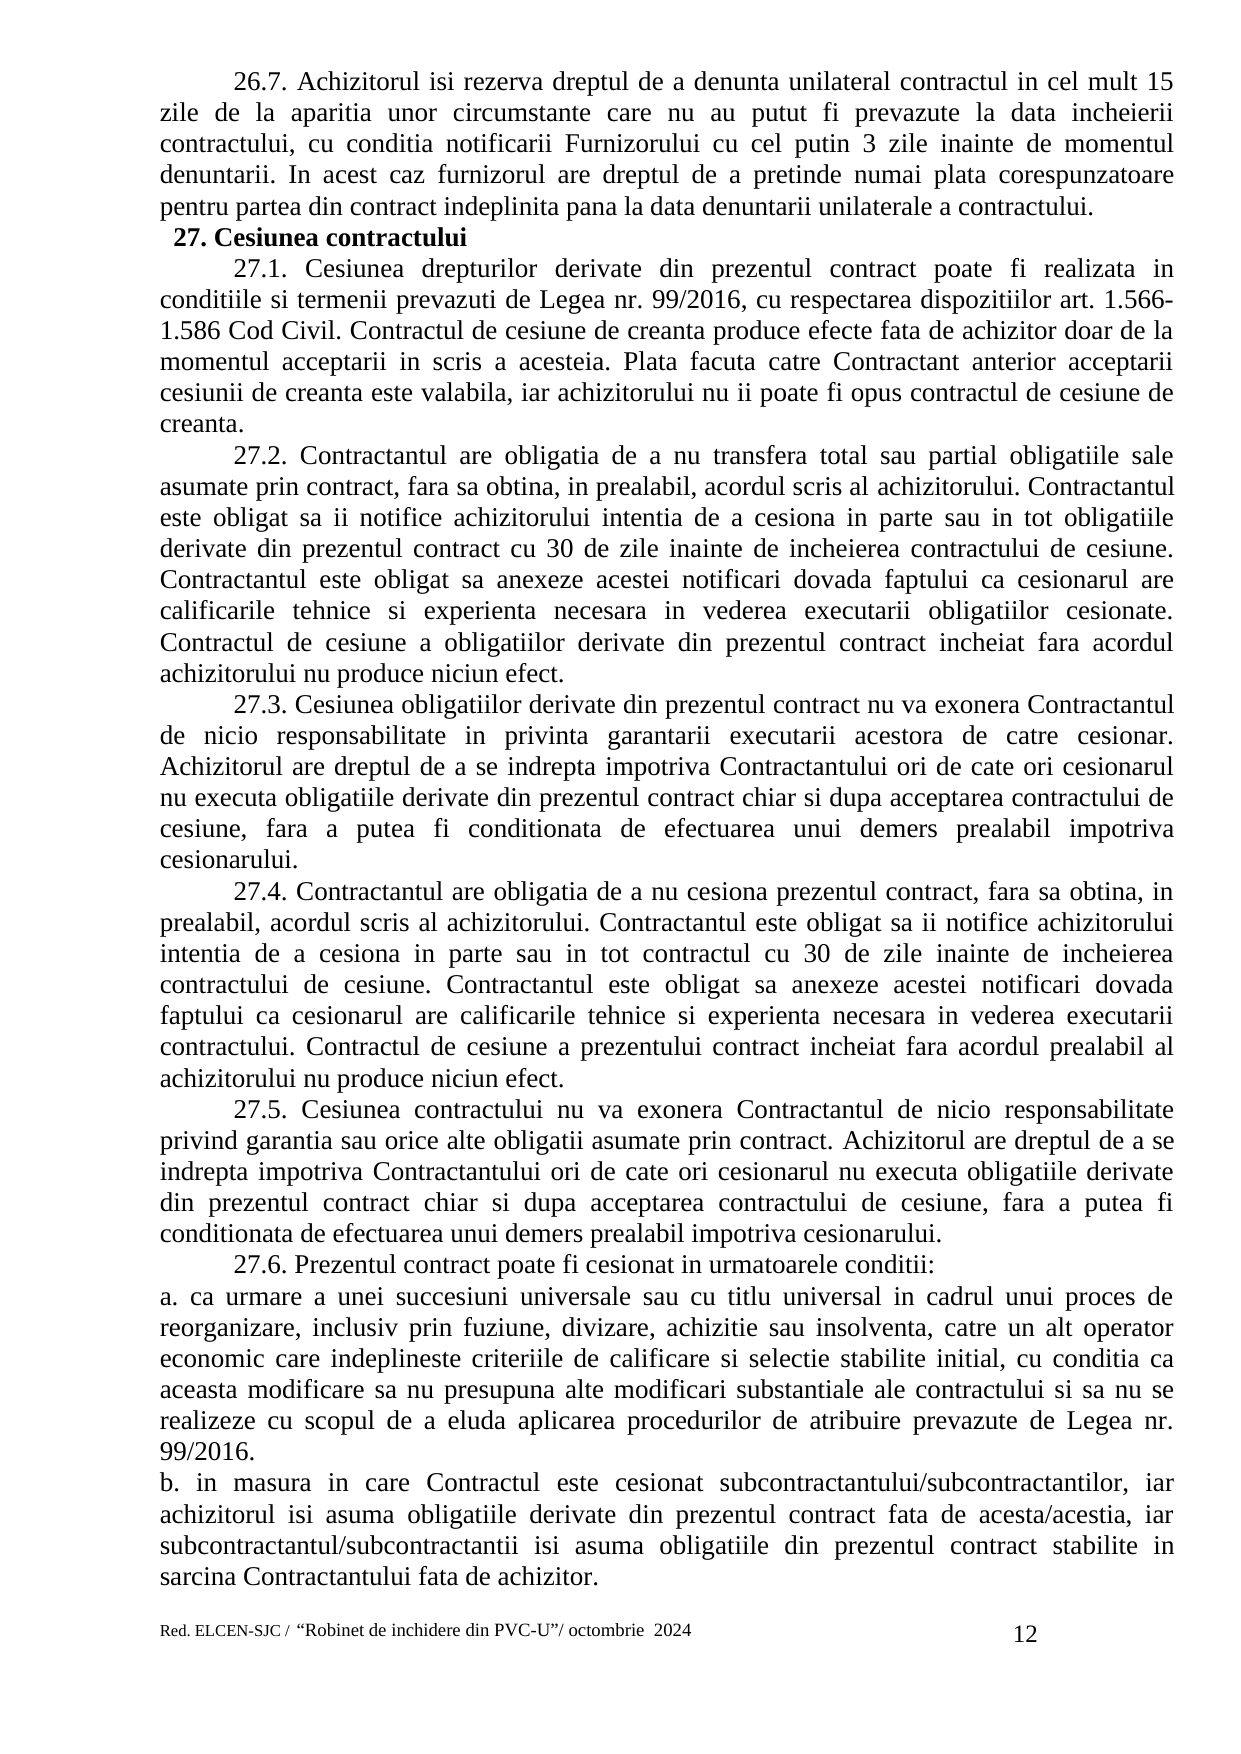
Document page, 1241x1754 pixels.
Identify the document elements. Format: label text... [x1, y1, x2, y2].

text b. in masura in care Contractul este cesionat subcontractantului/subcontractantilor, iar achizitorul isi asuma obligatiile derivate din prezentul contract fata de acesta/acestia, iar subcontractantul/subcontractantii isi asuma obligatiile din prezentul contract stabilite in sarcina Contractantului fata de achizitor. [159, 1467, 1175, 1591]
text 27.6. Prezentul contract poate fi cesionat in urmatoarele conditii: [159, 1248, 1175, 1280]
text 27.5. Cesiunea contractului nu va exonera Contractantul de nicio responsabilitate privind garantia sau orice alte obligatii asumate prin contract. Achizitorul are dreptul de a se indrepta impotriva Contractantului ori de cate ori cesionarul nu executa obligatiile derivate din prezentul contract chiar si dupa acceptarea contractului de cesiune, fara a putea fi conditionata de efectuarea unui demers prealabil impotriva cesionarului. [159, 1093, 1175, 1248]
text 27.3. Cesiunea obligatiilor derivate din prezentul contract nu va exonera Contractantul de nicio responsabilitate in privinta garantarii executarii acestora de catre cesionar. Achizitorul are dreptul de a se indrepta impotriva Contractantului ori de cate ori cesionarul nu executa obligatiile derivate din prezentul contract chiar si dupa acceptarea contractului de cesiune, fara a putea fi conditionata de efectuarea unui demers prealabil impotriva cesionarului. [159, 688, 1175, 875]
text 27. Cesiunea contractului [159, 221, 1175, 252]
list 26.7. Achizitorul isi rezerva dreptul de a denunta unilateral contractul in cel mult 15 zile de la aparitia unor circumstante care nu au putut fi prevazute la data incheierii contractului, cu conditia notificarii Furnizorului cu cel putin 3 zile inainte de momentul denuntarii. In acest caz furnizorul are dreptul de a pretinde numai plata corespunzatoare pentru partea din contract indeplinita pana la data denuntarii unilaterale a contractului. [159, 65, 1175, 221]
text a. ca urmare a unei succesiuni universale sau cu titlu universal in cadrul unui proces de reorganizare, inclusiv prin fuziune, divizare, achizitie sau insolventa, catre un alt operator economic care indeplineste criteriile de calificare si selectie stabilite initial, cu conditia ca aceasta modificare sa nu presupuna alte modificari substantiale ale contractului si sa nu se realizeze cu scopul de a eluda aplicarea procedurilor de atribuire prevazute de Legea nr. 99/2016. [159, 1280, 1175, 1467]
text 27.2. Contractantul are obligatia de a nu transfera total sau partial obligatiile sale asumate prin contract, fara sa obtina, in prealabil, acordul scris al achizitorului. Contractantul este obligat sa ii notifice achizitorului intentia de a cesiona in parte sau in tot obligatiile derivate din prezentul contract cu 30 de zile inainte de incheierea contractului de cesiune. Contractantul este obligat sa anexeze acestei notificari dovada faptului ca cesionarul are calificarile tehnice si experienta necesara in vederea executarii obligatiilor cesionate. Contractul de cesiune a obligatiilor derivate din prezentul contract incheiat fara acordul achizitorului nu produce niciun efect. [159, 439, 1175, 688]
text 27.4. Contractantul are obligatia de a nu cesiona prezentul contract, fara sa obtina, in prealabil, acordul scris al achizitorului. Contractantul este obligat sa ii notifice achizitorului intentia de a cesiona in parte sau in tot contractul cu 30 de zile inainte de incheierea contractului de cesiune. Contractantul este obligat sa anexeze acestei notificari dovada faptului ca cesionarul are calificarile tehnice si experienta necesara in vederea executarii contractului. Contractul de cesiune a prezentului contract incheiat fara acordul prealabil al achizitorului nu produce niciun efect. [159, 875, 1175, 1093]
text 27.1. Cesiunea drepturilor derivate din prezentul contract poate fi realizata in conditiile si termenii prevazuti de Legea nr. 99/2016, cu respectarea dispozitiilor art. 1.566-1.586 Cod Civil. Contractul de cesiune de creanta produce efecte fata de achizitor doar de la momentul acceptarii in scris a acesteia. Plata facuta catre Contractant anterior acceptarii cesiunii de creanta este valabila, iar achizitorului nu ii poate fi opus contractul de cesiune de creanta. [159, 252, 1175, 439]
